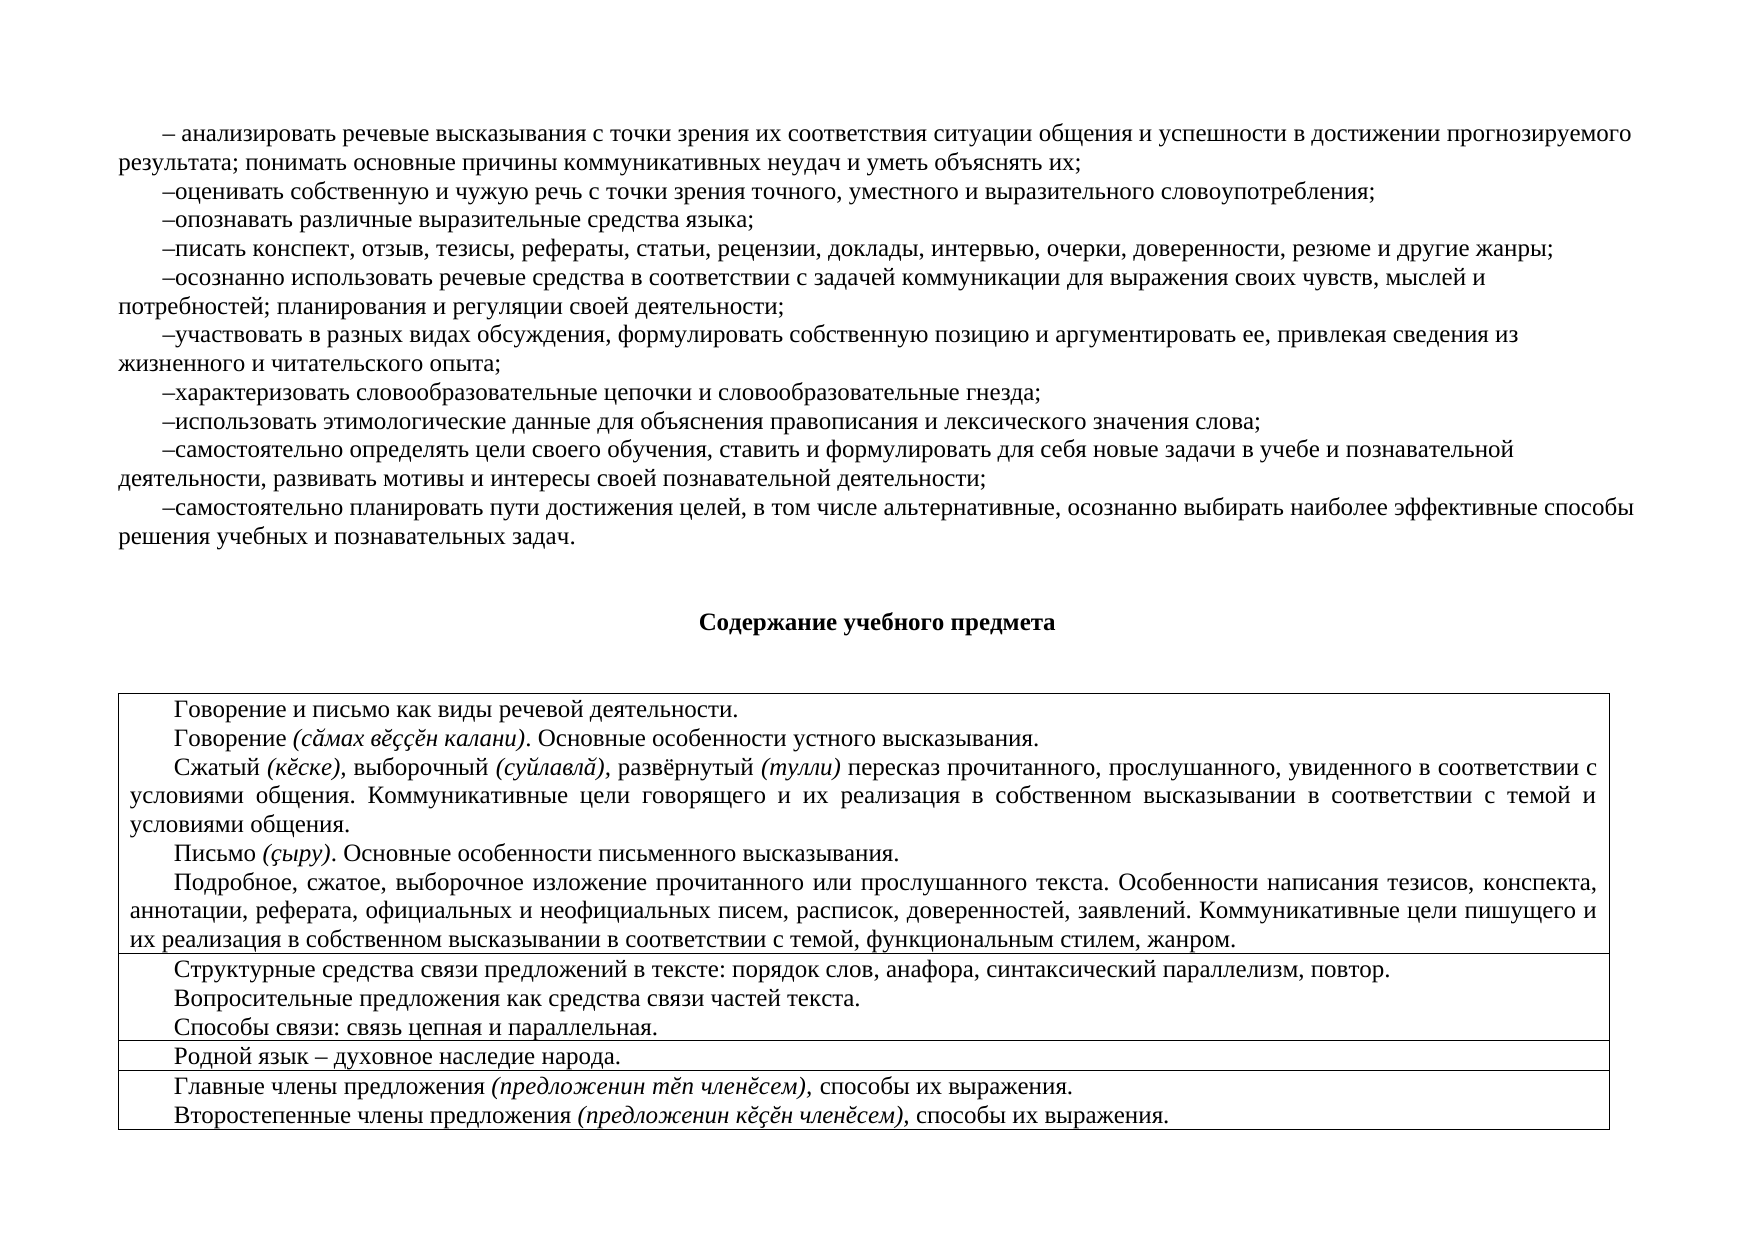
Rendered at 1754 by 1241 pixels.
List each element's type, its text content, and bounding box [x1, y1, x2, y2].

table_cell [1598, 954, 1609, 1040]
table_header Говорение и письмо как виды речевой деятельности. Говорение (сӑмах вĕҫҫĕн калани). Основные особенности устного высказывания. Сжатый (кĕске), выборочный (суйлавлӑ), развёрнутый (тулли) пересказ прочитанного, прослушанного, увиденного в соответствии с условиями общения. Коммуникативные цели говорящего и их реализация в собственном высказывании в соответствии с темой и условиями общения. Письмо (ҫыру). Основные особенности письменного высказывания. Подробное, сжатое, выборочное изложение прочитанного или прослушанного текста. Особенности написания тезисов, конспекта, аннотации, реферата, официальных и неофициальных писем, расписок, доверенностей, заявлений. Коммуникативные цели пишущего и их реализация в собственном высказывании в соответствии с темой, функциональным стилем, жанром. [119, 694, 1609, 953]
list –оценивать собственную и чужую речь с точки зрения точного, уместного и выразительного словоупотребления; [118, 176, 1636, 204]
list –писать конспект, отзыв, тезисы, рефераты, статьи, рецензии, доклады, интервью, очерки, доверенности, резюме и другие жанры; [118, 233, 1636, 262]
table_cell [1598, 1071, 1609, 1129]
table_cell Родной язык – духовное наследие народа. [119, 1041, 1609, 1070]
list –опознавать различные выразительные средства языка; [118, 204, 1636, 233]
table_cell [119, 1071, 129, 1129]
list –участвовать в разных видах обсуждения, формулировать собственную позицию и аргументировать ее, привлекая сведения из жизненного и читательского опыта; [118, 319, 1636, 377]
list –характеризовать словообразовательные цепочки и словообразовательные гнезда; [118, 377, 1636, 406]
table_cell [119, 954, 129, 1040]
list –использовать этимологические данные для объяснения правописания и лексического значения слова; [118, 406, 1636, 434]
list –самостоятельно планировать пути достижения целей, в том числе альтернативные, осознанно выбирать наиболее эффективные способы решения учебных и познавательных задач. [118, 492, 1636, 549]
list –самостоятельно определять цели своего обучения, ставить и формулировать для себя новые задачи в учебе и познавательной деятельности, развивать мотивы и интересы своей познавательной деятельности; [118, 434, 1636, 492]
list –осознанно использовать речевые средства в соответствии с задачей коммуникации для выражения своих чувств, мыслей и потребностей; планирования и регуляции своей деятельности; [118, 262, 1636, 319]
list – анализировать речевые высказывания с точки зрения их соответствия ситуации общения и успешности в достижении прогнозируемого результата; понимать основные причины коммуникативных неудач и уметь объяснять их; [118, 118, 1636, 176]
text Содержание учебного предмета [118, 607, 1636, 636]
